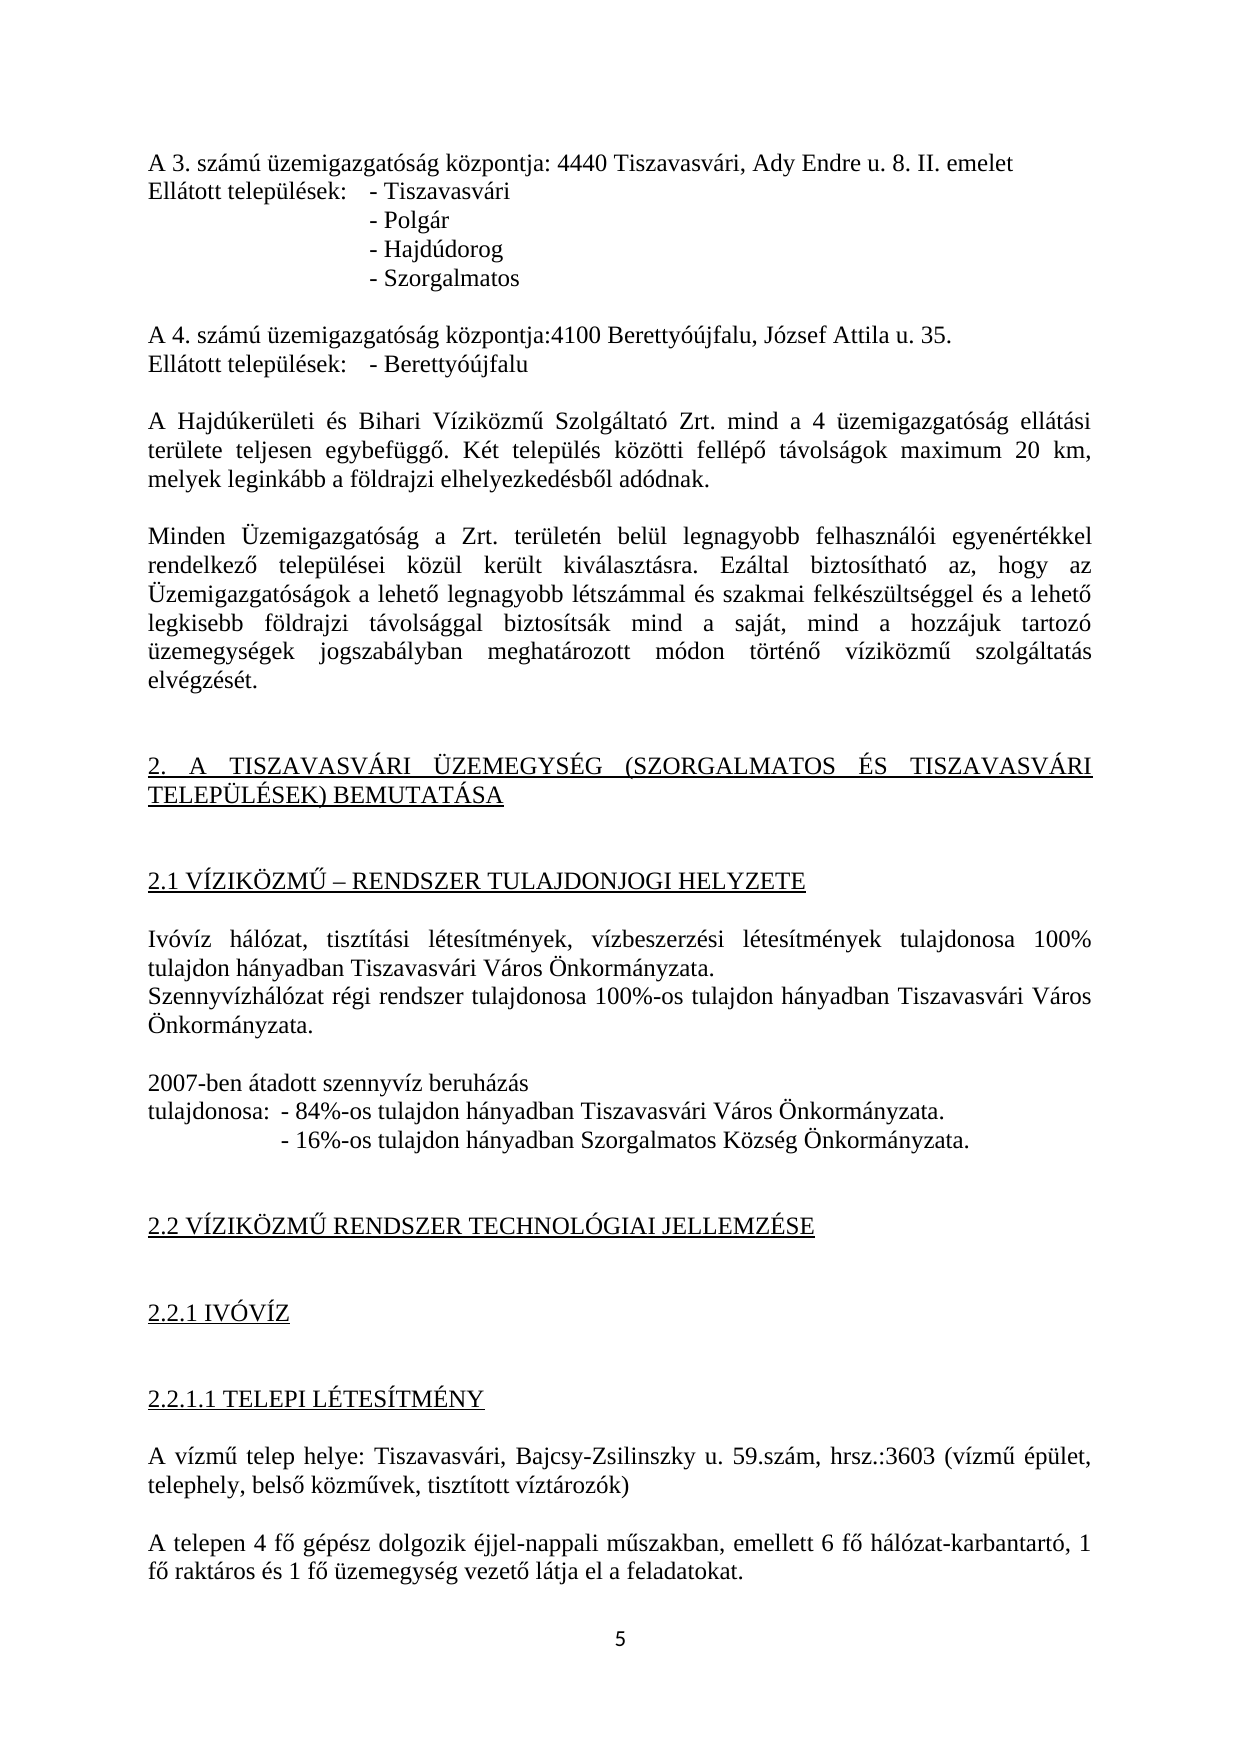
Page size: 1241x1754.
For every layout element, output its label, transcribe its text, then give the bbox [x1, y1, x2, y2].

text A 4. számú üzemigazgatóság központja:4100 Berettyóújfalu, József Attila u. 35. [148, 320, 1093, 349]
text - 16%-os tulajdon hányadban Szorgalmatos Község Önkormányzata. [148, 1125, 1093, 1154]
text tulajdonosa: - 84%-os tulajdon hányadban Tiszavasvári Város Önkormányzata. [148, 1096, 1093, 1125]
text Szennyvízhálózat régi rendszer tulajdonosa 100%-os tulajdon hányadban Tiszavasvári Város Önkormányzata. [148, 981, 1093, 1039]
text Ellátott települések: - Berettyóújfalu [148, 349, 1093, 378]
text A 3. számú üzemigazgatóság központja: 4440 Tiszavasvári, Ady Endre u. 8. II. emelet [148, 148, 1093, 176]
text Ivóvíz hálózat, tisztítási létesítmények, vízbeszerzési létesítmények tulajdonosa 100% tulajdon hányadban Tiszavasvári Város Önkormányzata. [148, 924, 1093, 981]
text A telepen 4 fő gépész dolgozik éjjel-nappali műszakban, emellett 6 fő hálózat-karbantartó, 1 fő raktáros és 1 fő üzemegység vezető látja el a feladatokat. [148, 1528, 1093, 1585]
text A Hajdúkerületi és Bihari Víziközmű Szolgáltató Zrt. mind a 4 üzemigazgatóság ellátási területe teljesen egybefüggő. Két település közötti fellépő távolságok maximum 20 km, melyek leginkább a földrajzi elhelyezkedésből adódnak. [148, 406, 1093, 493]
text Minden Üzemigazgatóság a Zrt. területén belül legnagyobb felhasználói egyenértékkel rendelkező települései közül került kiválasztásra. Ezáltal biztosítható az, hogy az Üzemigazgatóságok a lehető legnagyobb létszámmal és szakmai felkészültséggel és a lehető legkisebb földrajzi távolsággal biztosítsák mind a saját, mind a hozzájuk tartozó üzemegységek jogszabályban meghatározott módon történő víziközmű szolgáltatás elvégzését. [148, 521, 1093, 694]
text - Polgár [148, 205, 1093, 234]
text - Szorgalmatos [148, 263, 1093, 291]
text 2007-ben átadott szennyvíz beruházás [148, 1068, 1093, 1096]
text 2.1 VÍZIKÖZMŰ – RENDSZER TULAJDONJOGI HELYZETE [148, 866, 1093, 895]
text 2. A Tiszavasvári Üzemegység (Szorgalmatos és Tiszavasvári települések) bemutatása [148, 751, 1093, 776]
text 2.2.1 IVÓVÍZ [148, 1298, 1093, 1326]
text 2.2 VÍZIKÖZMŰ RENDSZER TECHNOLÓGIAI JELLEMZÉSE [148, 1211, 1093, 1240]
text 2. A Tiszavasvári Üzemegység (Szorgalmatos és Tiszavasvári települések) bemutatása [148, 778, 1093, 809]
text A vízmű telep helye: Tiszavasvári, Bajcsy-Zsilinszky u. 59.szám, hrsz.:3603 (vízmű épület, telephely, belső közművek, tisztított víztározók) [148, 1441, 1093, 1499]
text Ellátott települések: - Tiszavasvári [148, 176, 1093, 205]
text 2.2.1.1 TELEPI LÉTESÍTMÉNY [148, 1384, 1093, 1413]
text - Hajdúdorog [148, 234, 1093, 263]
